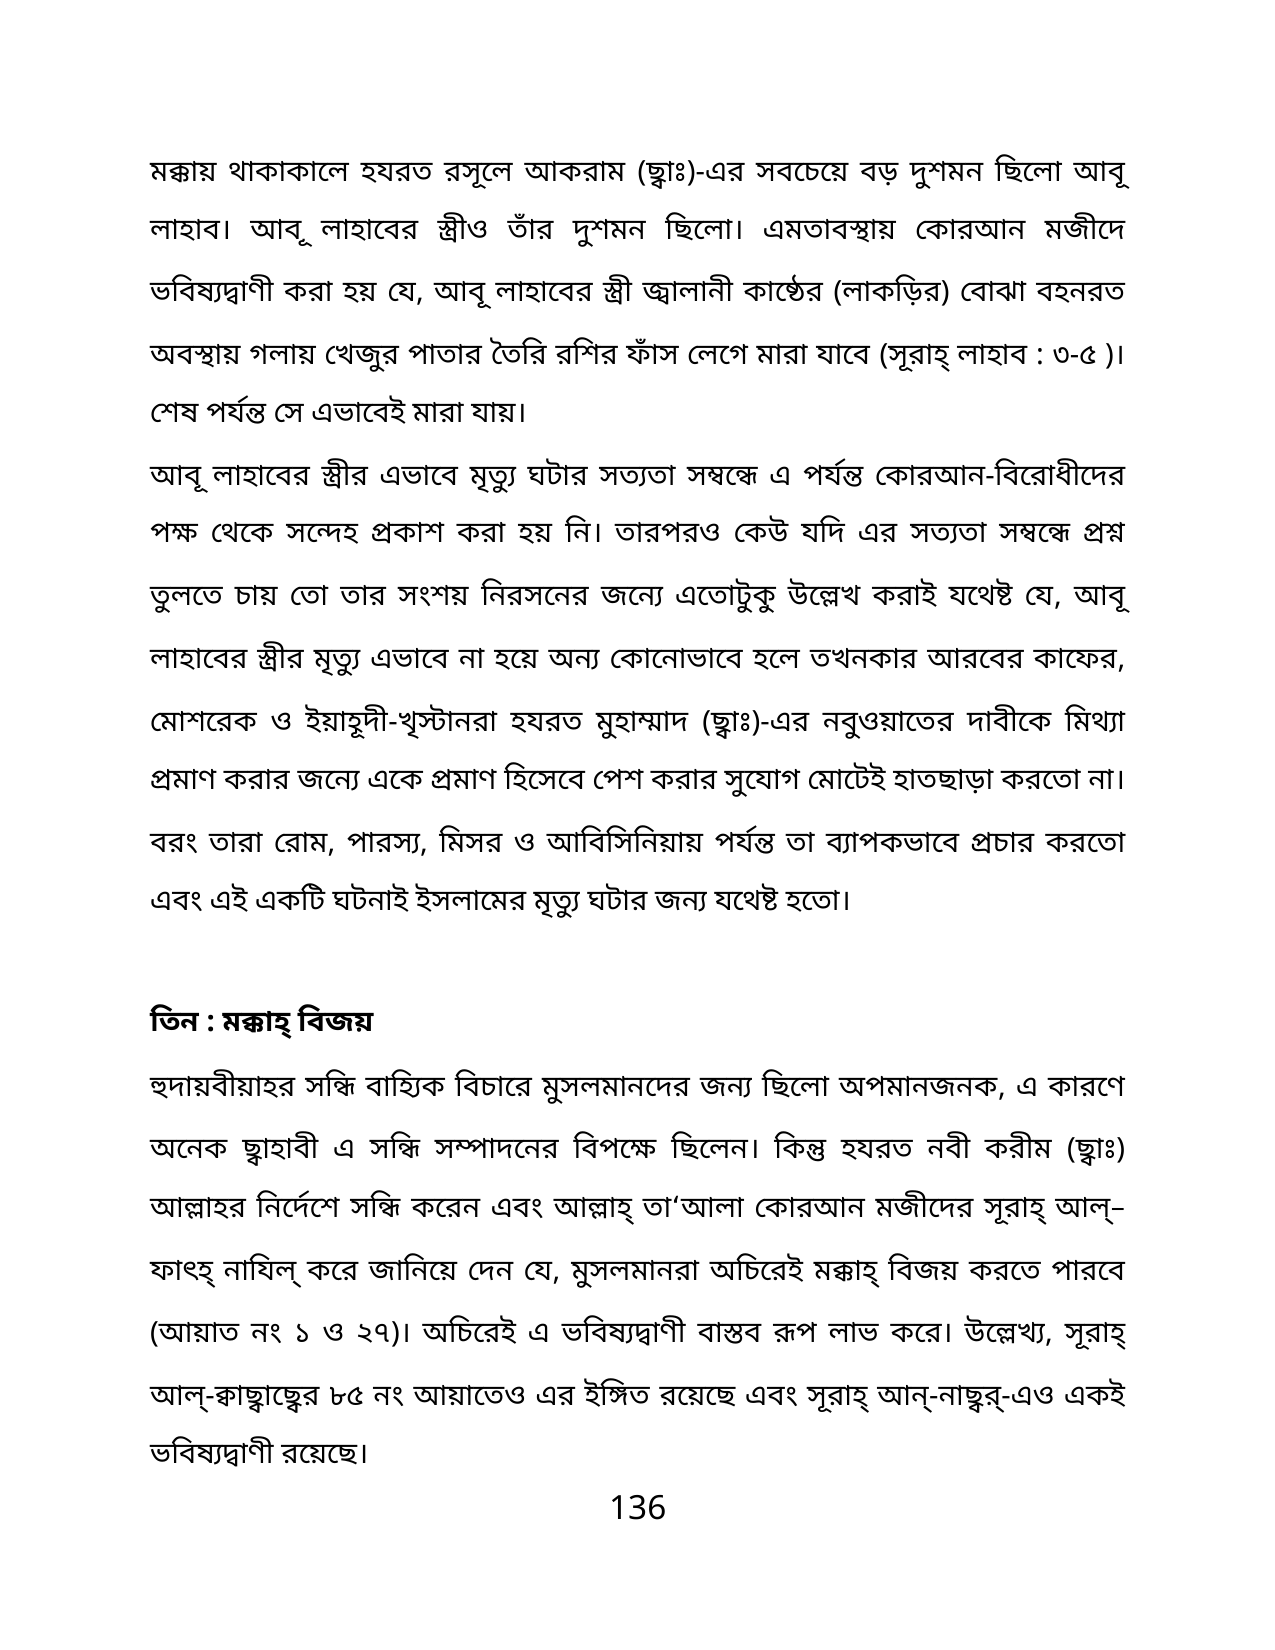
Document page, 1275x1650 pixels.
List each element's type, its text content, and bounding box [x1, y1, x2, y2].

text আবূ লাহাবের স্ত্রীর এভাবে মৃত্যু ঘটার সত্যতা সম্বন্ধে এ পর্যন্ত কোরআন-বিরোধীদের পক্ষ থেকে সন্দেহ প্রকাশ করা হয় নি। তারপরও কেউ যদি এর সত্যতা সম্বন্ধে প্রশ্ন তুলতে চায় তো তার সংশয় নিরসনের জন্যে এতোটুকু উল্লেখ করাই যথেষ্ট যে, আবূ লাহাবের স্ত্রীর মৃত্যু এভাবে না হয়ে অন্য কোনোভাবে হলে তখনকার আরবের কাফের, মোশরেক ও ইয়াহূদী-খৃস্টানরা হযরত মুহাম্মাদ (ছ্বাঃ)-এর নবুওয়াতের দাবীকে মিথ্যা প্রমাণ করার জন্যে একে প্রমাণ হিসেবে পেশ করার সুযোগ মোটেই হাতছাড়া করতো না। বরং তারা রোম, পারস্য, মিসর ও আবিসিনিয়ায় পর্যন্ত তা ব্যাপকভাবে প্রচার করতো এবং এই একটি ঘটনাই ইসলামের মৃত্যু ঘটার জন্য যথেষ্ট হতো। [150, 454, 1125, 922]
text হুদায়বীয়াহর সন্ধি বাহ্যিক বিচারে মুসলমানদের জন্য ছিলো অপমানজনক, এ কারণে অনেক ছ্বাহাবী এ সন্ধি সম্পাদনের বিপক্ষে ছিলেন। কিন্তু হযরত নবী করীম (ছ্বাঃ) আল্লাহর নির্দেশে সন্ধি করেন এবং আল্লাহ্ তা‘আলা কোরআন মজীদের সূরাহ্ আল্–ফাৎহ্ নাযিল্ করে জানিয়ে দেন যে, মুসলমানরা অচিরেই মক্কাহ্ বিজয় করতে পারবে (আয়াত নং ১ ও ২৭)। অচিরেই এ ভবিষ্যদ্বাণী বাস্তব রূপ লাভ করে। উল্লেখ্য, সূরাহ্ আল্-ক্বাছ্বাছ্বের ৮৫ নং আয়াতেও এর ইঙ্গিত রয়েছে এবং সূরাহ্ আন্-নাছ্বর্-এও একই ভবিষ্যদ্বাণী রয়েছে। [150, 1065, 1125, 1475]
text তিন : মক্কাহ্ বিজয় [150, 1001, 1125, 1043]
text মক্কায় থাকাকালে হযরত রসূলে আকরাম (ছ্বাঃ)-এর সবচেয়ে বড় দুশমন ছিলো আবূ লাহাব। আবূ লাহাবের স্ত্রীও তাঁর দুশমন ছিলো। এমতাবস্থায় কোরআন মজীদে ভবিষ্যদ্বাণী করা হয় যে, আবূ লাহাবের স্ত্রী জ্বালানী কাষ্ঠের (লাকড়ির) বোঝা বহনরত অবস্থায় গলায় খেজুর পাতার তৈরি রশির ফাঁস লেগে মারা যাবে (সূরাহ্ লাহাব : ৩-৫ )। শেষ পর্যন্ত সে এভাবেই মারা যায়। [150, 150, 1125, 434]
